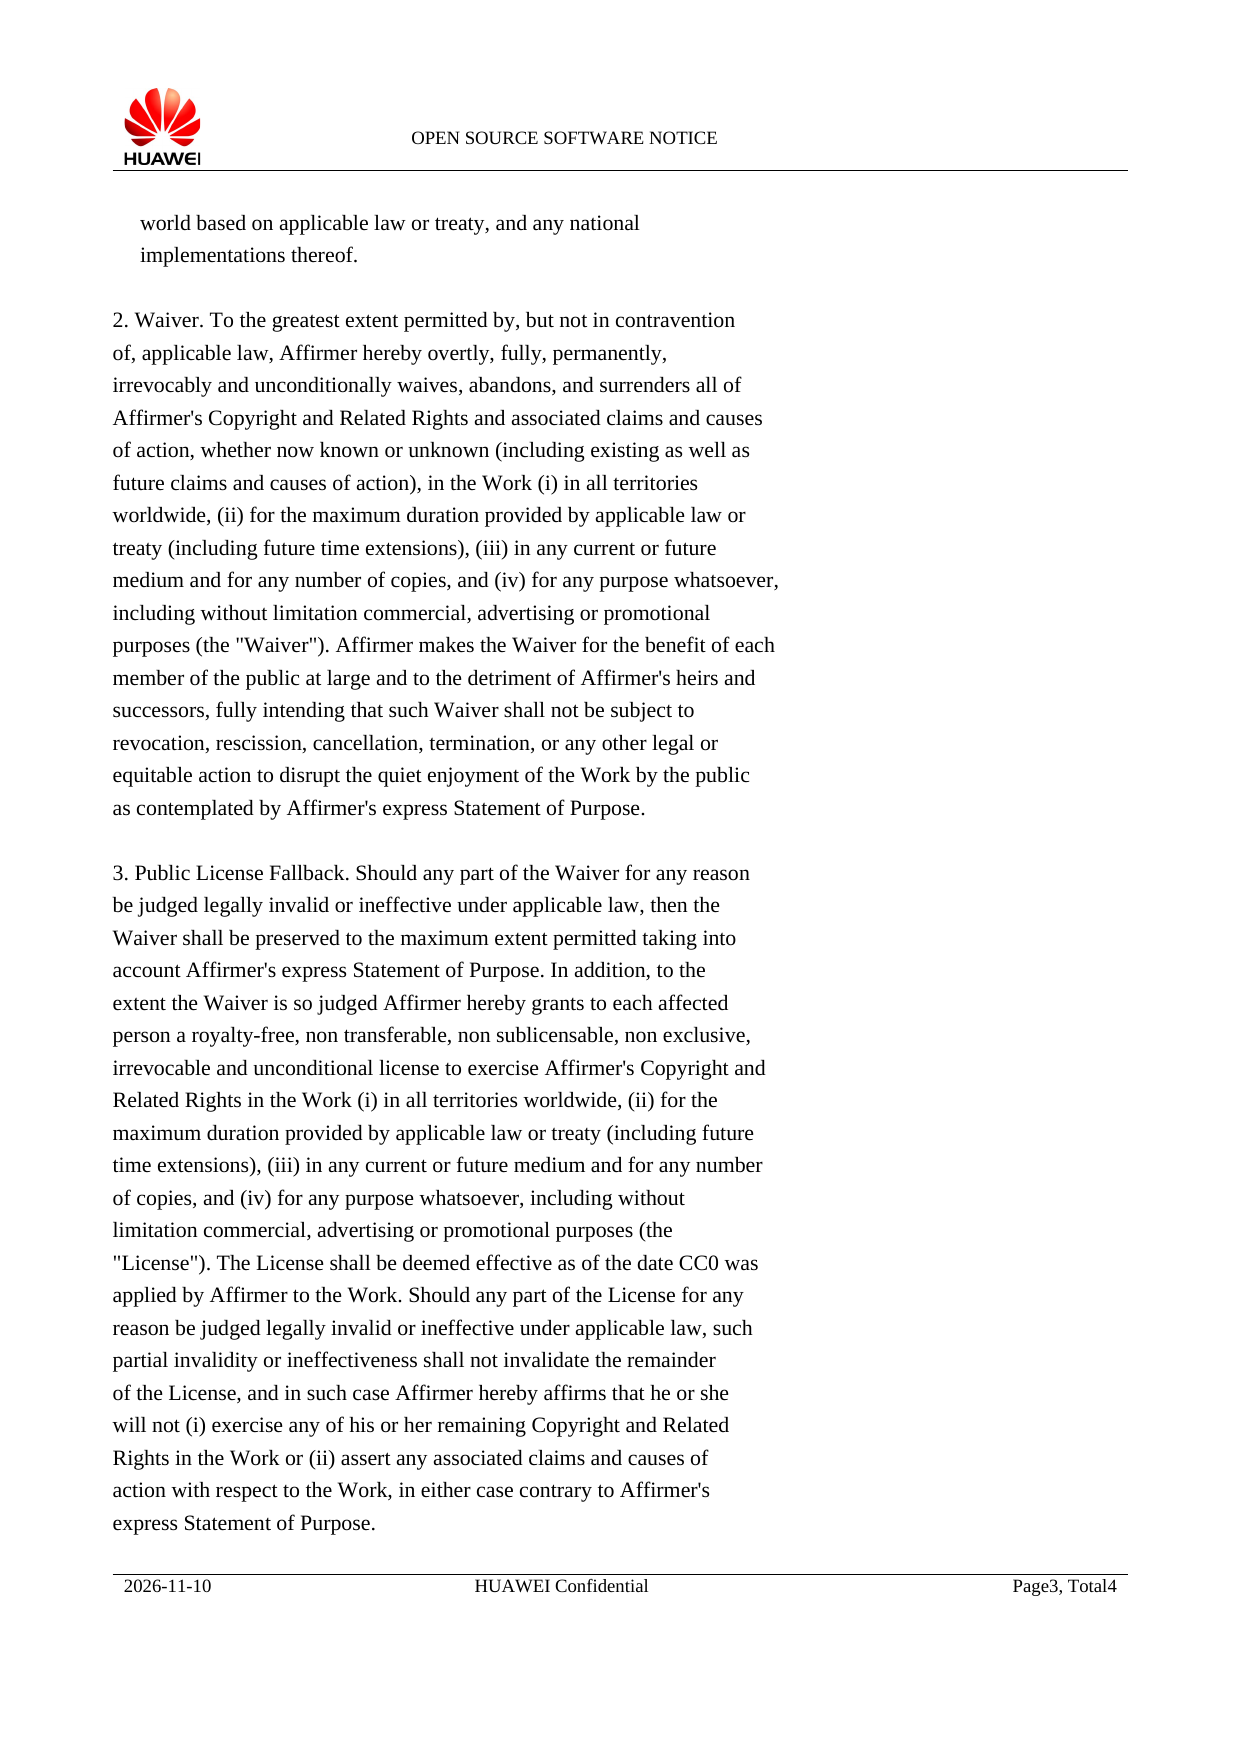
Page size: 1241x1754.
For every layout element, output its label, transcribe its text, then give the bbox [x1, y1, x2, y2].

picture [124, 88, 201, 165]
